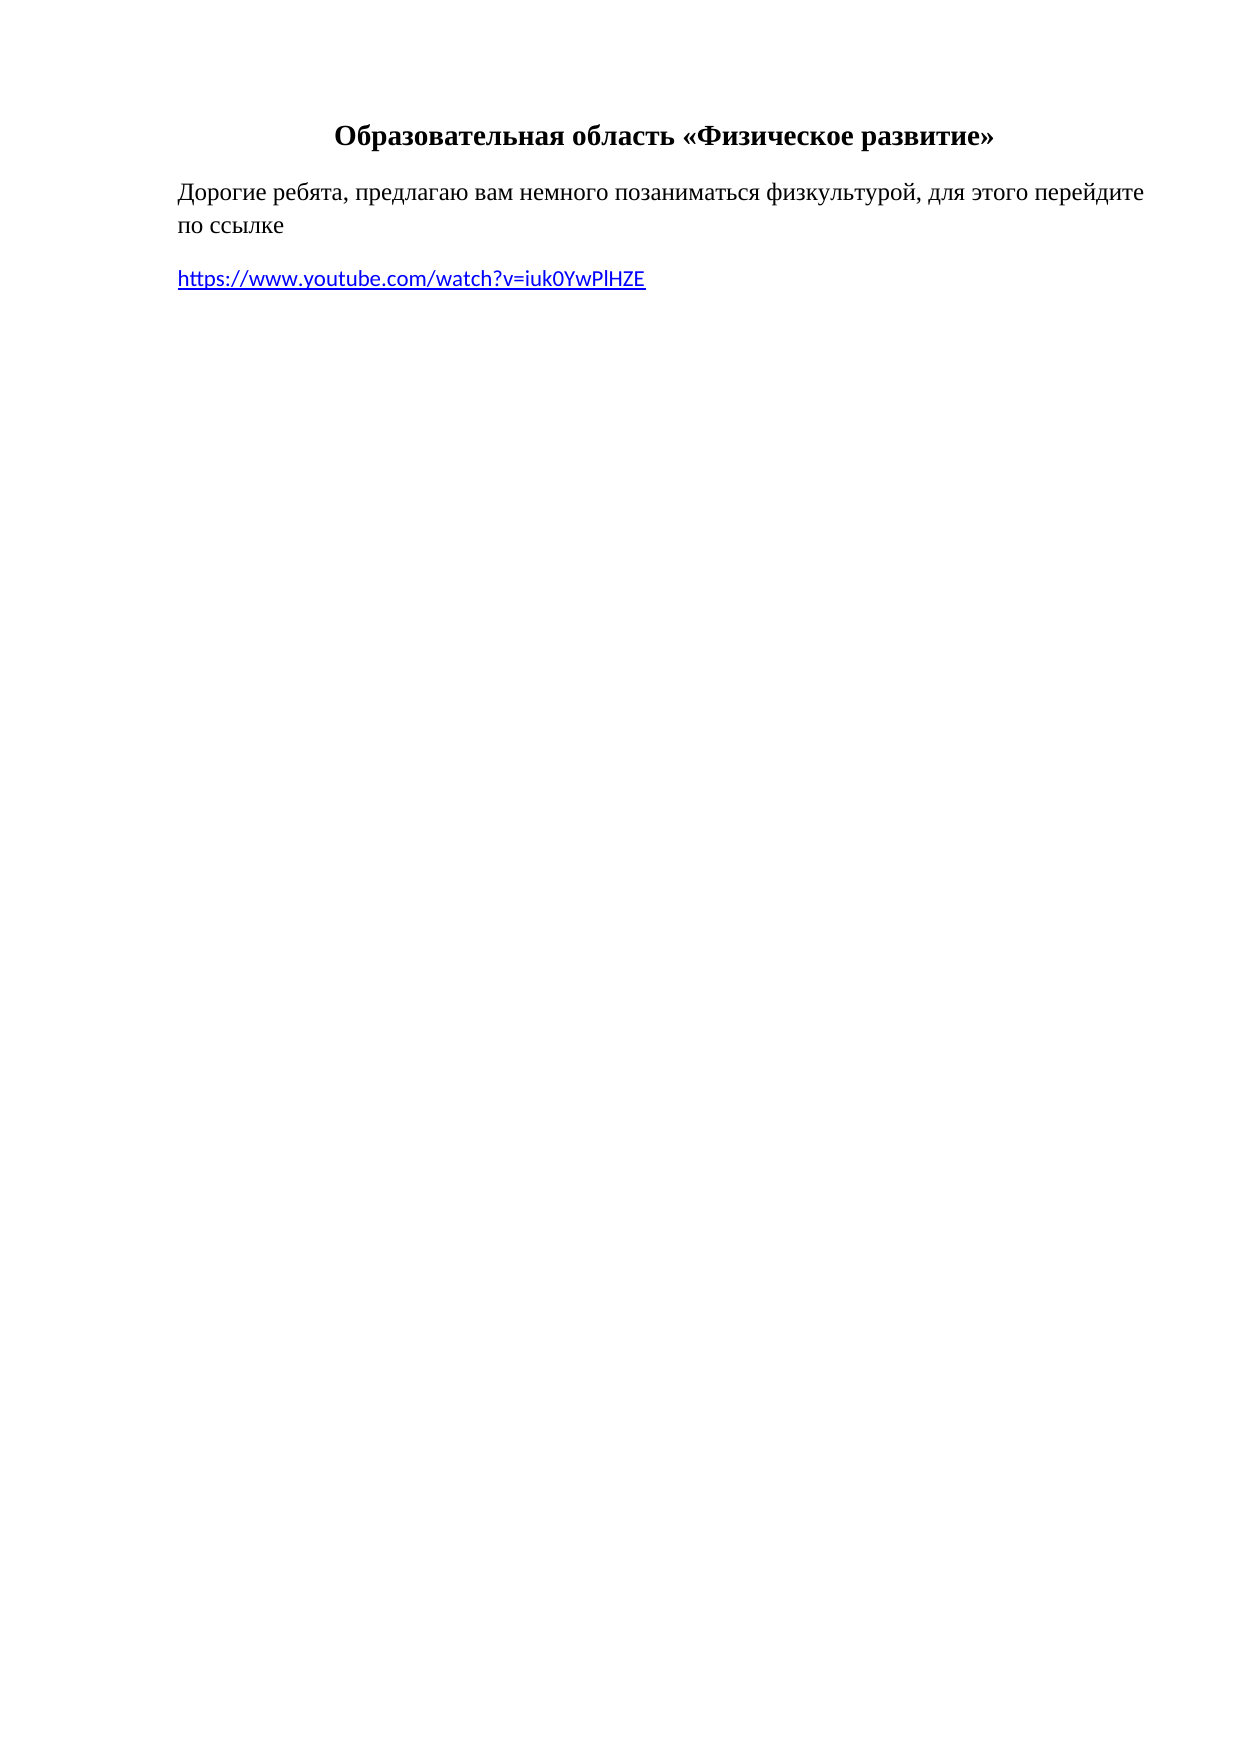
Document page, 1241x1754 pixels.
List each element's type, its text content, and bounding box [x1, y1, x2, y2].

text Образовательная область «Физическое развитие» [177, 118, 1152, 152]
text Дорогие ребята, предлагаю вам немного позаниматься физкультурой, для этого перейдите по ссылке [177, 177, 1152, 239]
text https://www.youtube.com/watch?v=iuk0YwPlHZE [177, 264, 1152, 292]
